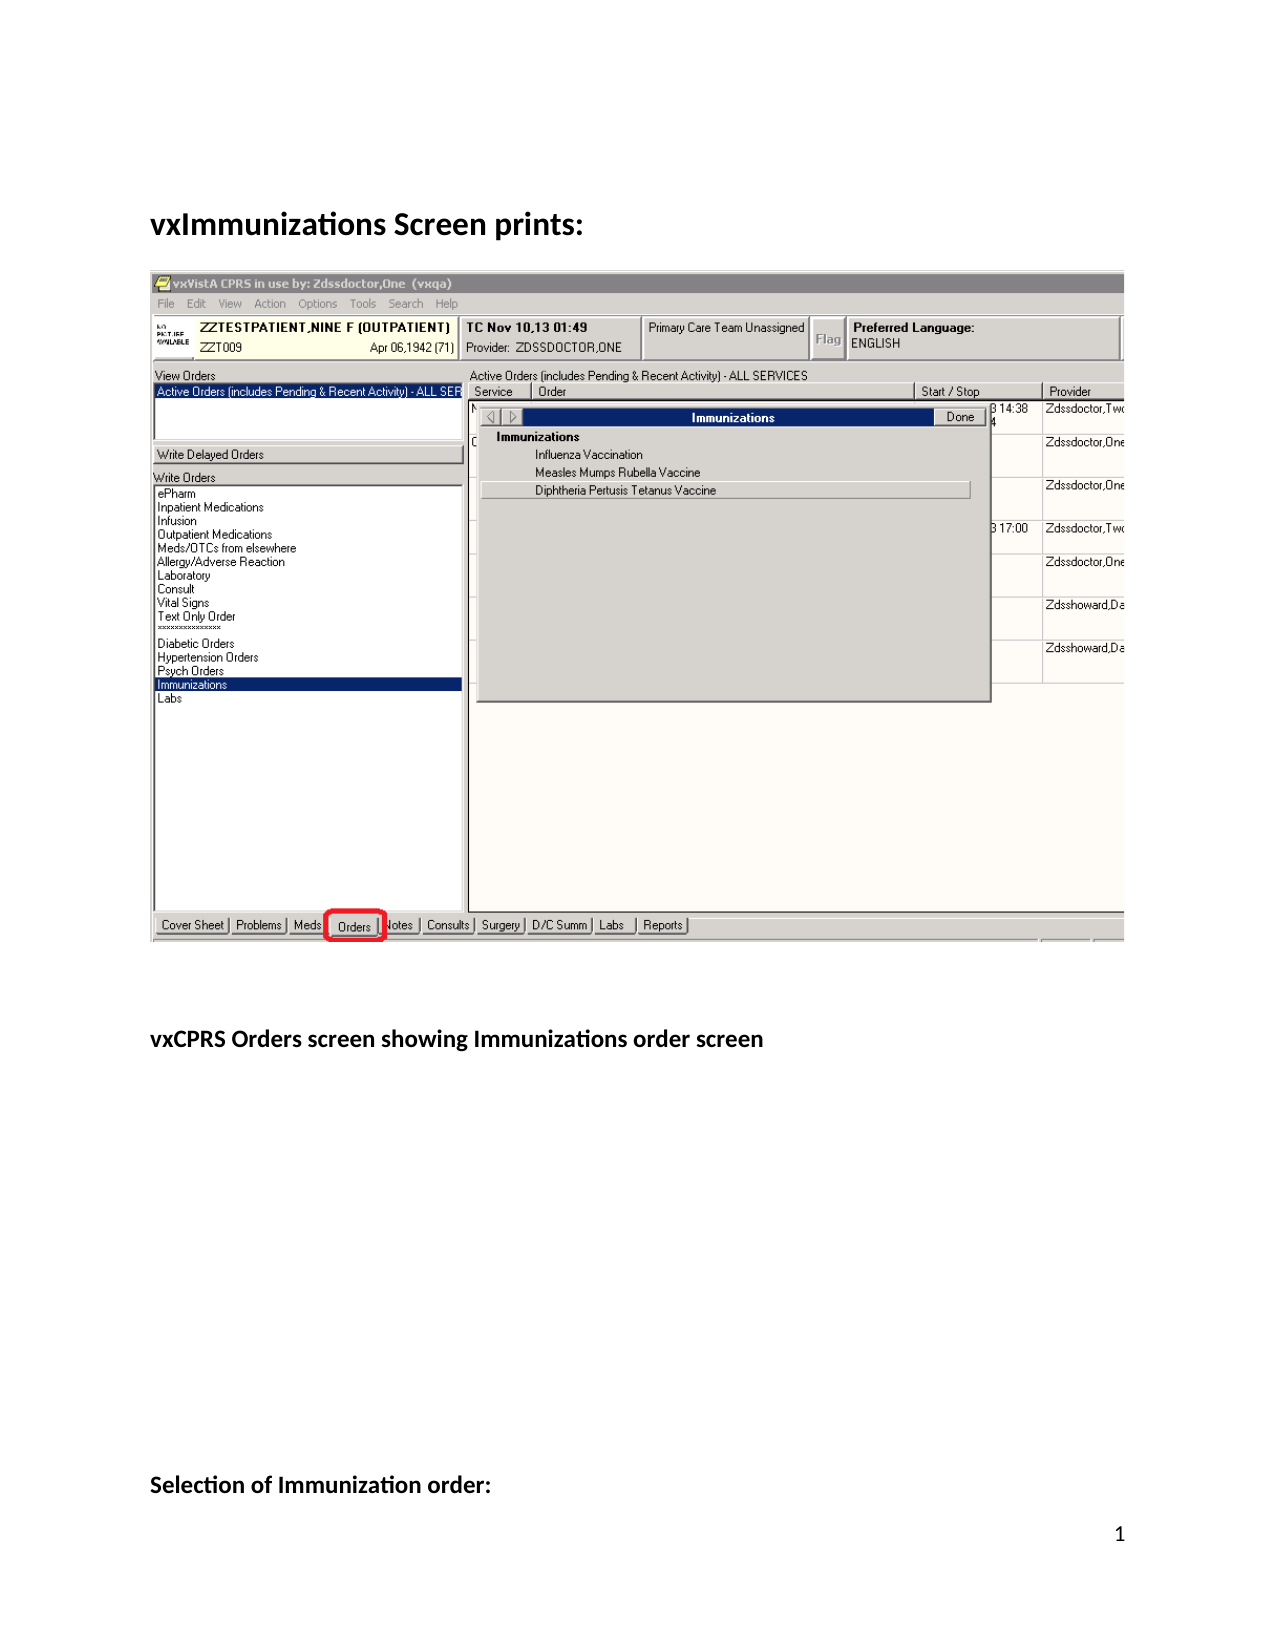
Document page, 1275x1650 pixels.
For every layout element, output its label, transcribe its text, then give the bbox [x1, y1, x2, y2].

picture [150, 270, 1125, 942]
text Selection of Immunization order: [150, 1469, 1125, 1500]
text vxImmunizations Screen prints: [150, 203, 1125, 244]
text vxCPRS Orders screen showing Immunizations order screen [150, 1023, 1125, 1053]
